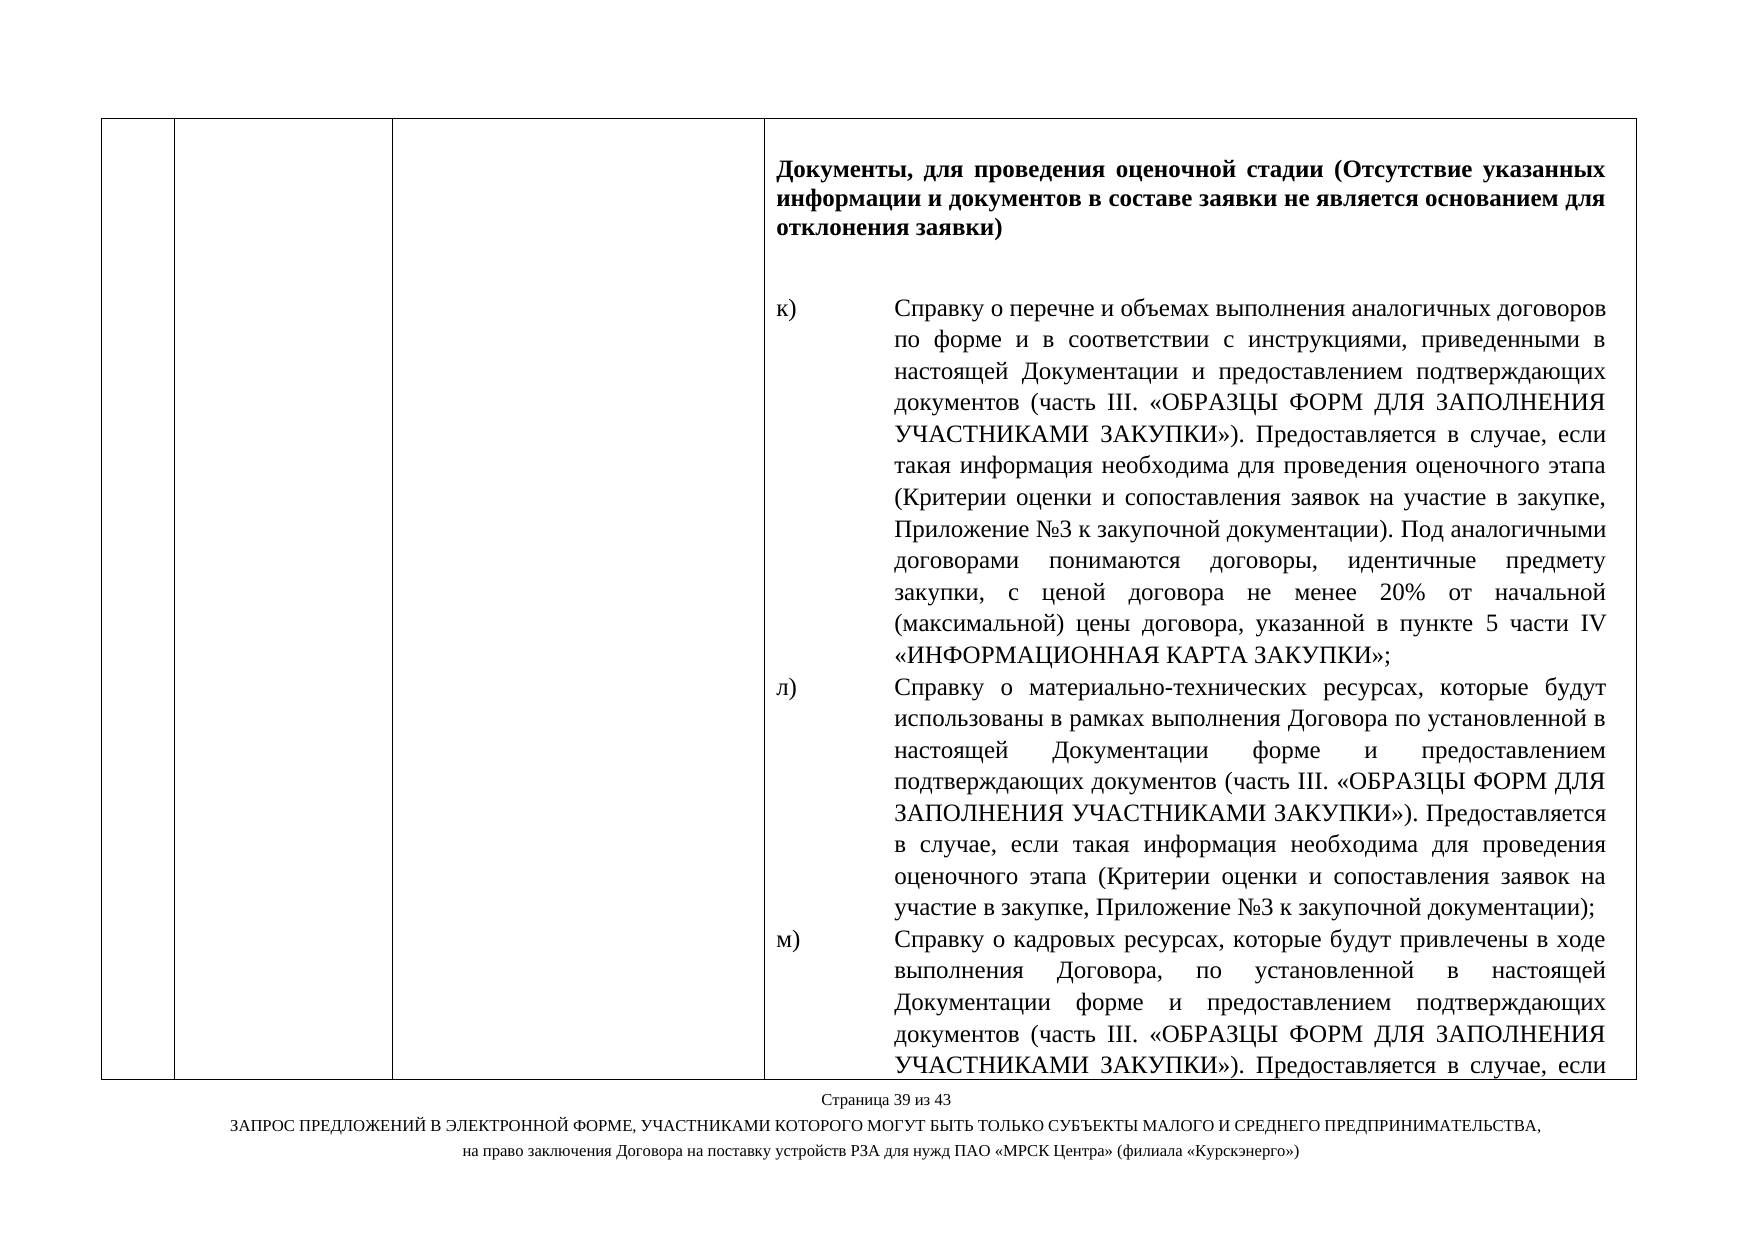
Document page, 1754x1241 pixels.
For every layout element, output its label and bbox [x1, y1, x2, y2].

table_cell [393, 119, 764, 1079]
table_cell [175, 119, 392, 1079]
table_cell [102, 119, 174, 1079]
table_cell [765, 119, 1636, 1079]
